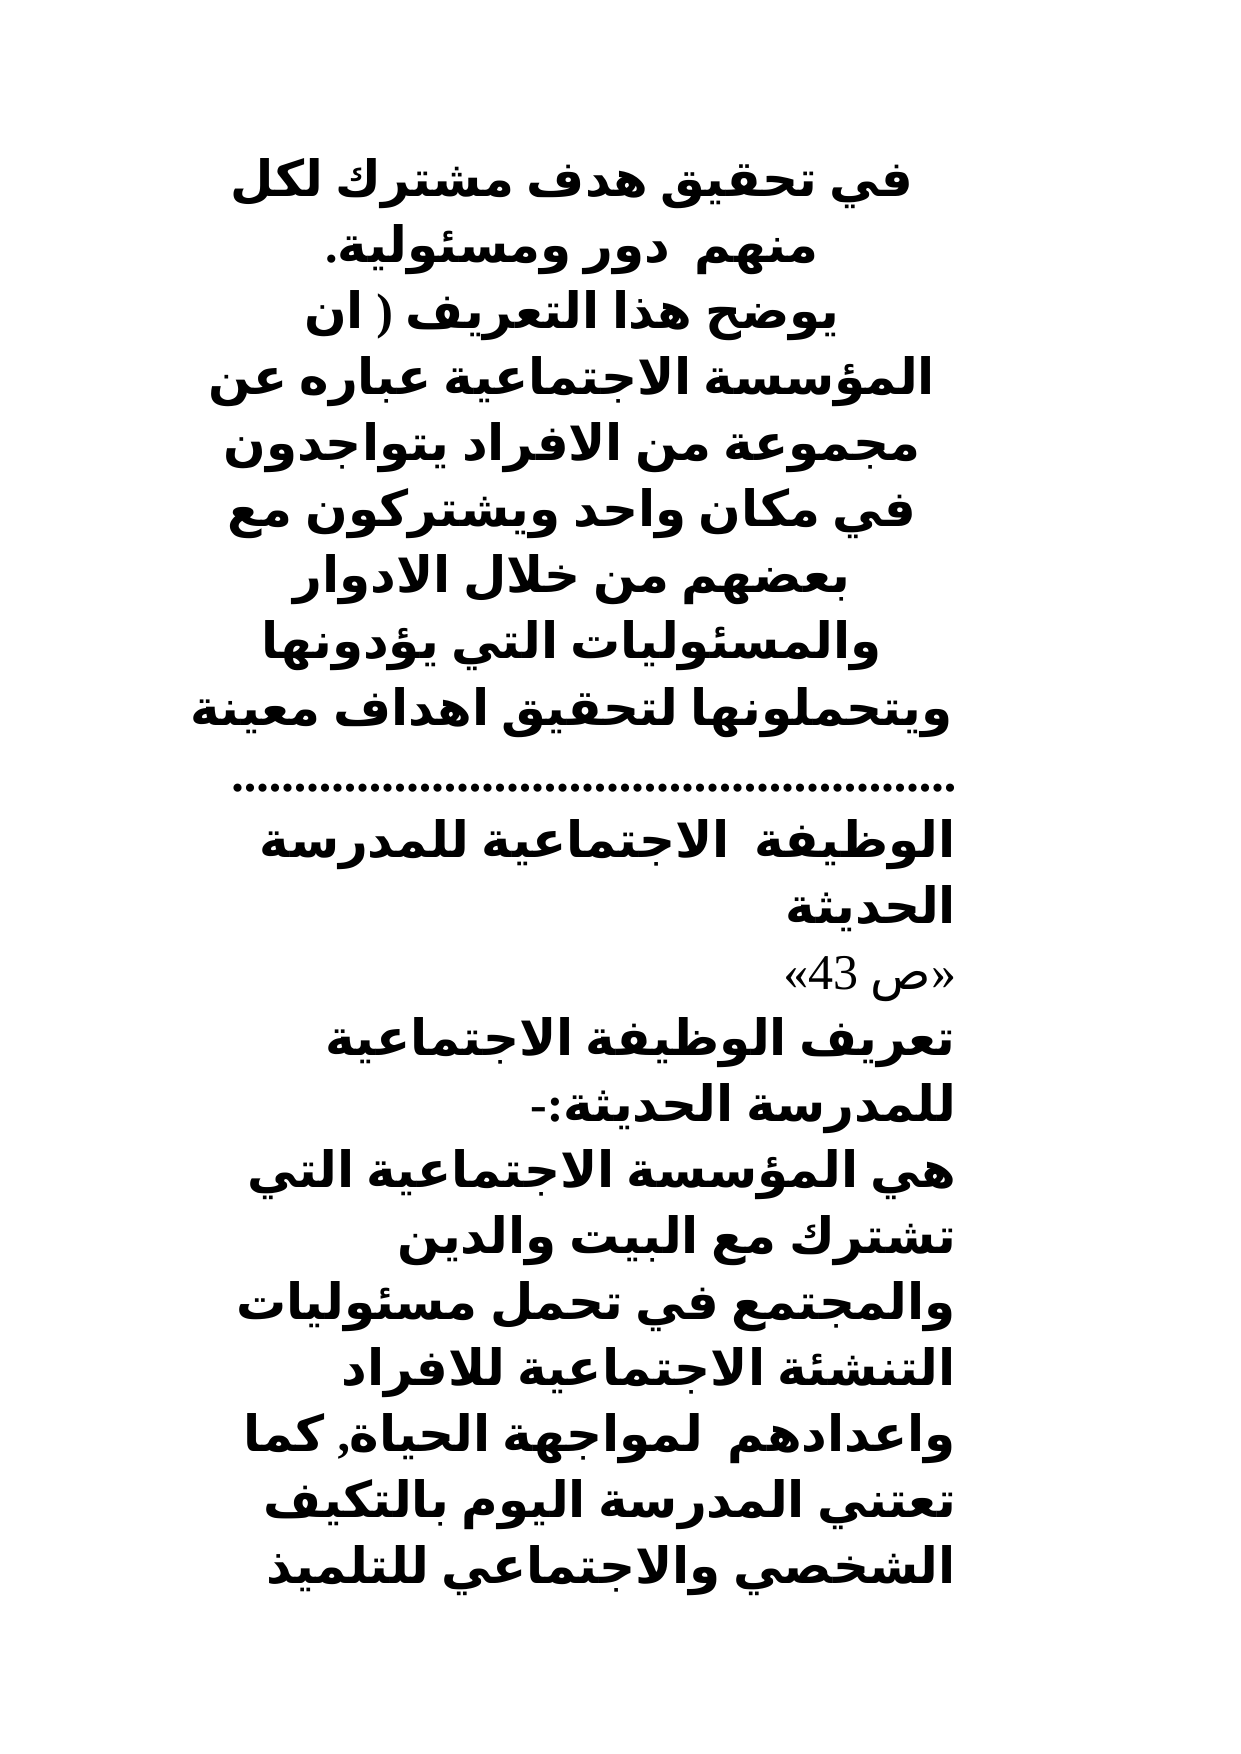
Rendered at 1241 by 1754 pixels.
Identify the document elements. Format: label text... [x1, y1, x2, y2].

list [187, 150, 994, 736]
list الوظيفة الاجتماعية للمدرسة الحديثة «ص 43» [187, 810, 956, 1000]
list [187, 1008, 956, 1594]
list .......................................................... [187, 744, 956, 802]
